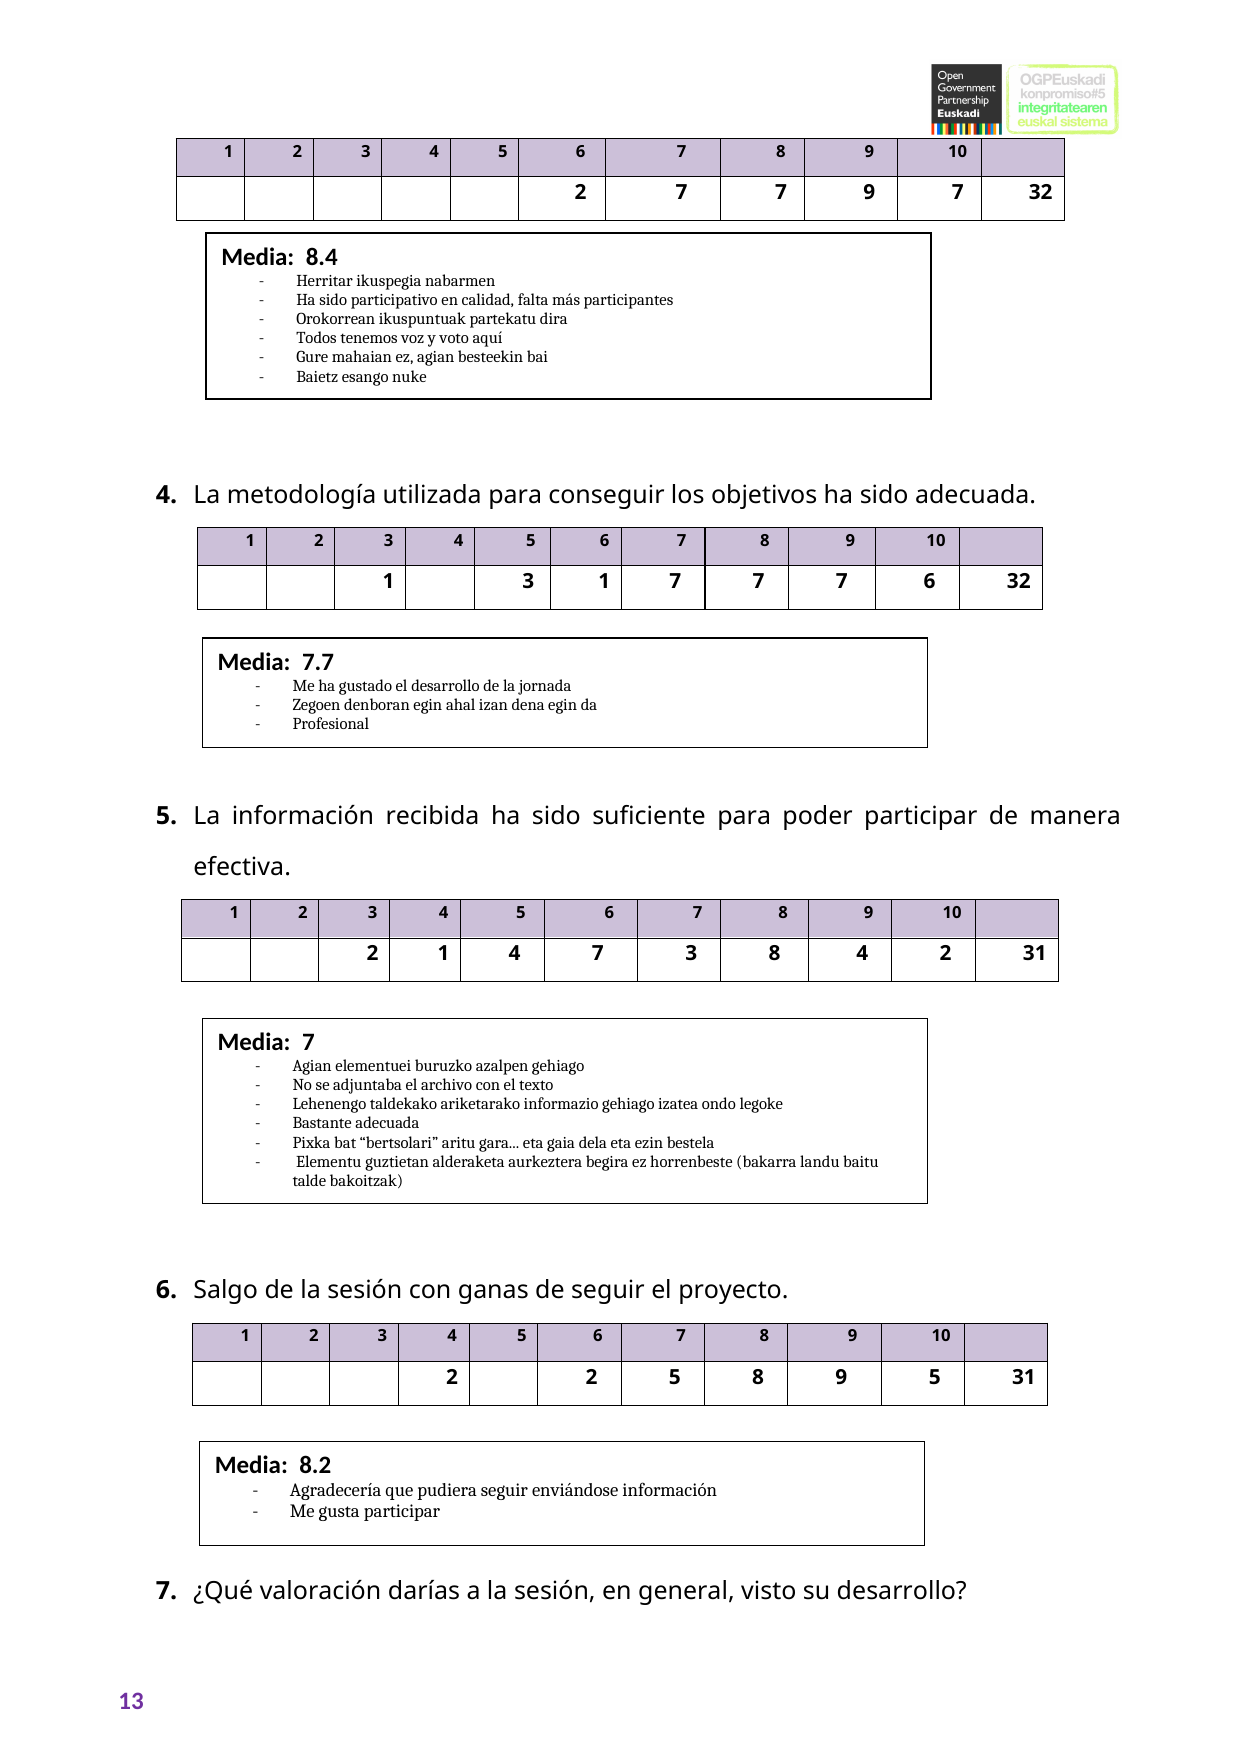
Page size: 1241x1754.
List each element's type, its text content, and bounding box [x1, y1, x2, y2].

table_cell [245, 177, 313, 220]
table_header 6 [538, 1324, 621, 1361]
table_cell 1 [390, 939, 460, 981]
table_cell 2 [519, 177, 605, 220]
table_header 7 [622, 528, 704, 565]
table_header 8 [721, 900, 808, 937]
table_cell 7 [898, 177, 981, 220]
table_header 5 [470, 1324, 537, 1361]
table_header 10 [876, 528, 959, 565]
table_header [960, 528, 1042, 565]
table_cell 7 [622, 566, 704, 609]
table_cell 4 [461, 939, 544, 981]
table_cell 7 [789, 566, 875, 609]
list Salgo de la sesión con ganas de seguir el proyecto. [156, 1271, 1122, 1306]
list La información recibida ha sido suficiente para poder participar de manera efectiva. [156, 797, 1122, 882]
table_header [976, 900, 1058, 937]
table_header 9 [809, 900, 891, 937]
table_header 7 [622, 1324, 704, 1361]
table_cell [193, 1362, 261, 1404]
table_header 10 [882, 1324, 964, 1361]
table_cell 9 [788, 1362, 881, 1404]
table_header 1 [182, 900, 250, 937]
table_header [982, 139, 1064, 176]
table_header 2 [245, 139, 313, 176]
table_header 10 [898, 139, 981, 176]
table_cell 8 [721, 939, 808, 981]
table_cell 1 [551, 566, 621, 609]
table_cell 32 [960, 566, 1042, 609]
table_cell [267, 566, 334, 609]
table_cell [406, 566, 474, 609]
table_header 1 [177, 139, 244, 176]
table_header [965, 1324, 1047, 1361]
table_cell [451, 177, 518, 220]
table_header 2 [267, 528, 334, 565]
table_cell 3 [638, 939, 720, 981]
table_header 5 [461, 900, 544, 937]
table_cell [262, 1362, 329, 1404]
table_cell 7 [721, 177, 804, 220]
table_header 2 [262, 1324, 329, 1361]
table_cell 2 [892, 939, 975, 981]
table_cell 3 [475, 566, 550, 609]
table_header 5 [451, 139, 518, 176]
table_cell [314, 177, 381, 220]
table_cell 7 [706, 566, 788, 609]
table_cell 9 [805, 177, 897, 220]
table_header 8 [705, 1324, 787, 1361]
table_header 3 [335, 528, 405, 565]
table_header 3 [314, 139, 381, 176]
picture [928, 59, 1123, 139]
table_cell 32 [982, 177, 1064, 220]
table_header 9 [805, 139, 897, 176]
list ¿Qué valoración darías a la sesión, en general, visto su desarrollo? [156, 1572, 1122, 1606]
table_cell [330, 1362, 398, 1404]
table_header 6 [551, 528, 621, 565]
table_cell 4 [809, 939, 891, 981]
table_header 1 [193, 1324, 261, 1361]
table_cell 7 [545, 939, 637, 981]
table_header 2 [251, 900, 318, 937]
table_cell 5 [882, 1362, 964, 1404]
table_header 4 [382, 139, 450, 176]
table_header 8 [721, 139, 804, 176]
table_header 4 [399, 1324, 469, 1361]
table_header 3 [319, 900, 389, 937]
table_header 4 [406, 528, 474, 565]
table_header 6 [545, 900, 637, 937]
table_cell [382, 177, 450, 220]
table_cell 31 [976, 939, 1058, 981]
table_header 6 [519, 139, 605, 176]
table_cell 8 [705, 1362, 787, 1404]
table_cell 2 [399, 1362, 469, 1404]
table_header 9 [788, 1324, 881, 1361]
table_cell 31 [965, 1362, 1047, 1404]
table_header 5 [475, 528, 550, 565]
table_header 7 [606, 139, 720, 176]
table_header 8 [706, 528, 788, 565]
table_header 9 [789, 528, 875, 565]
table_cell 1 [335, 566, 405, 609]
table_cell [251, 939, 318, 981]
table_cell [198, 566, 266, 609]
table_header 10 [892, 900, 975, 937]
table_cell [177, 177, 244, 220]
table_cell 7 [606, 177, 720, 220]
table_header 1 [198, 528, 266, 565]
table_cell [470, 1362, 537, 1404]
table_cell 5 [622, 1362, 704, 1404]
table_cell [182, 939, 250, 981]
table_header 4 [390, 900, 460, 937]
list La metodología utilizada para conseguir los objetivos ha sido adecuada. [156, 476, 1122, 510]
table_cell 6 [876, 566, 959, 609]
table_header 3 [330, 1324, 398, 1361]
table_cell 2 [319, 939, 389, 981]
table_header 7 [638, 900, 720, 937]
table_cell 2 [538, 1362, 621, 1404]
